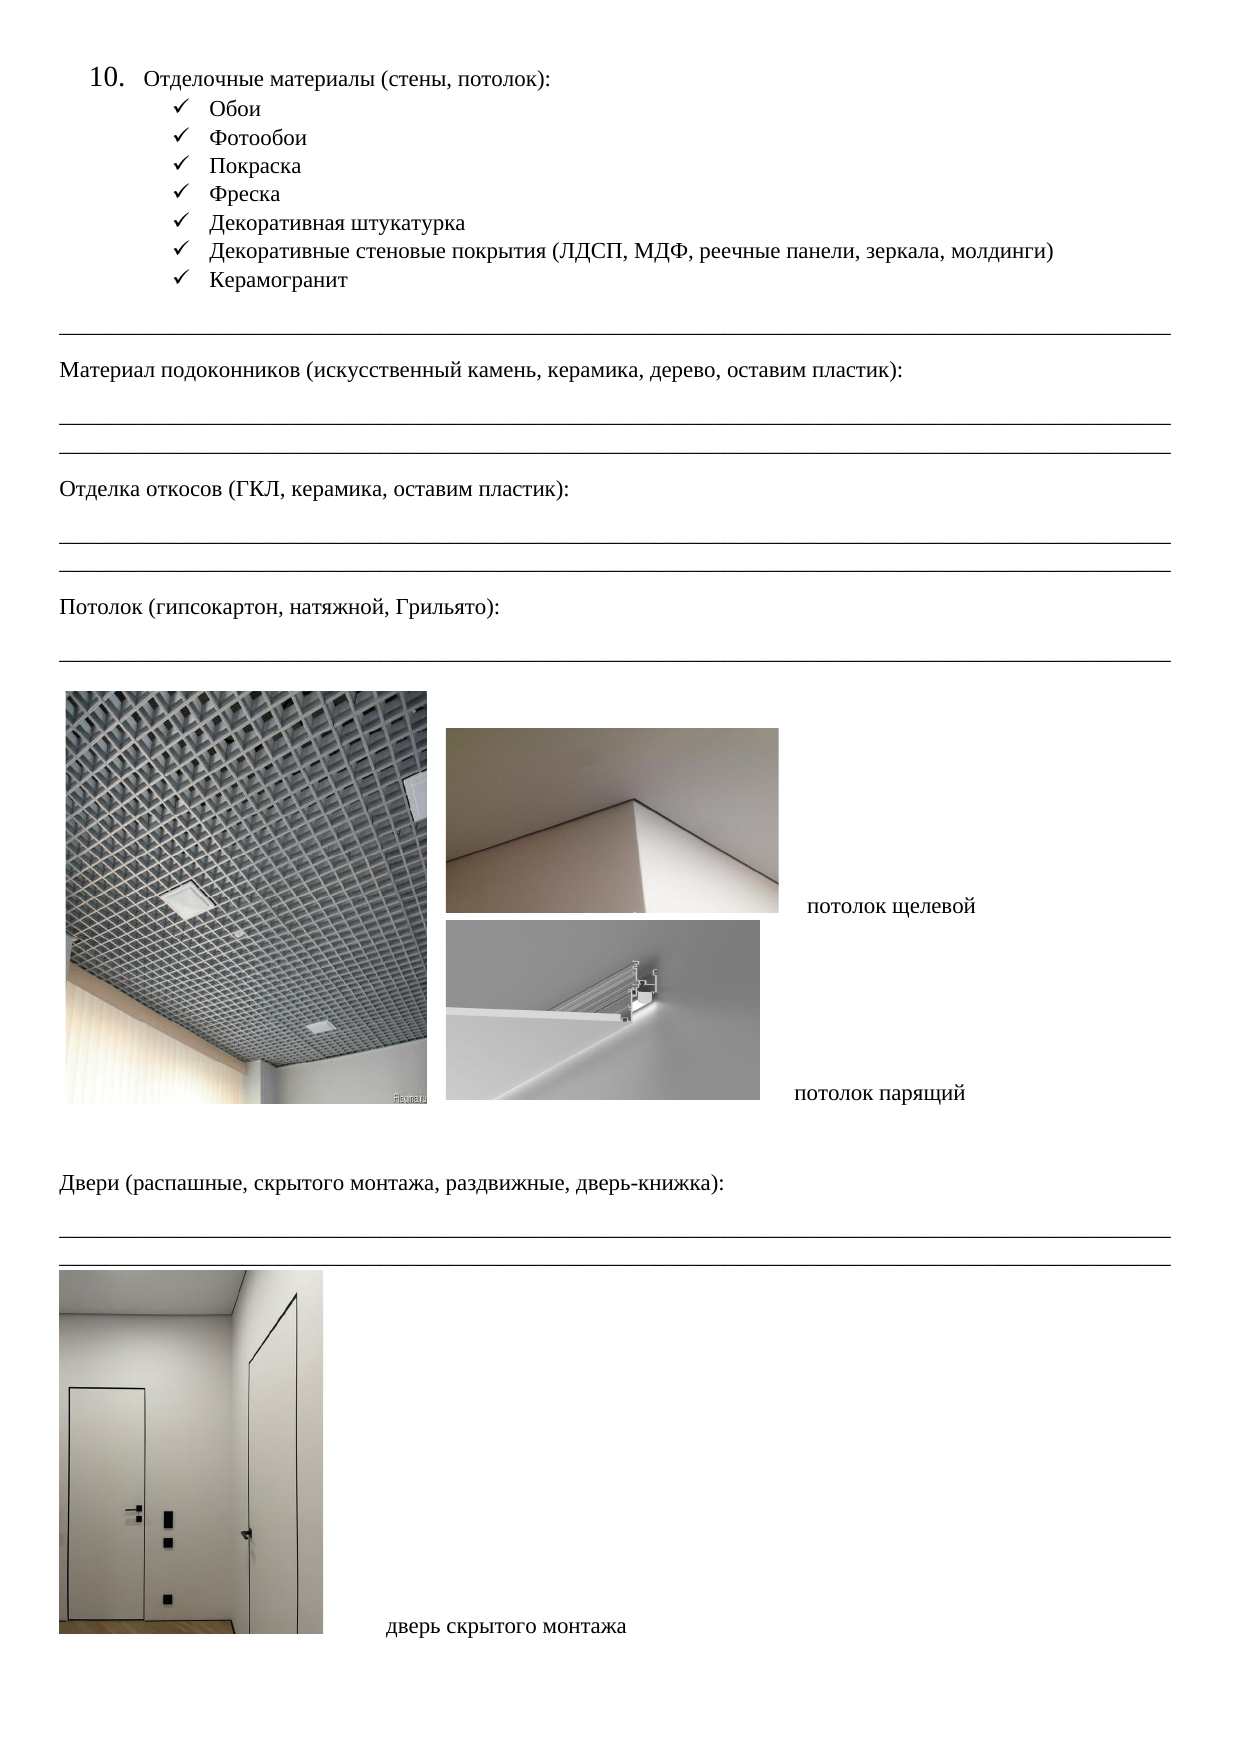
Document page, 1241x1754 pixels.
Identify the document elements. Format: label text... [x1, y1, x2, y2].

list Обои [172, 95, 1181, 122]
list Декоративные стеновые покрытия (ЛДСП, МДФ, реечные панели, зеркала, молдинги) [172, 237, 1181, 264]
picture [445, 920, 760, 1100]
picture [59, 1270, 324, 1634]
list Фотообои [172, 124, 1181, 150]
picture [445, 728, 779, 913]
list Фреска [172, 181, 1181, 207]
text __________________________________________________________________________________________________________________________________________________________________________________________________ [59, 520, 1181, 574]
text Материал подоконников (искусственный камень, керамика, дерево, оставим пластик): [59, 356, 1181, 382]
picture [65, 691, 427, 1104]
list Керамогранит [172, 266, 1181, 292]
text Двери (распашные, скрытого монтажа, раздвижные, дверь-книжка): [59, 1169, 1181, 1195]
text _________________________________________________________________________________________________ [59, 311, 1181, 337]
text _________________________________________________________________________________________________ [59, 638, 1181, 665]
text __________________________________________________________________________________________________________________________________________________________________________________________________ дверь скрытого монтажа [59, 1214, 1181, 1638]
text Потолок (гипсокартон, натяжной, Грильято): [59, 593, 1181, 620]
list Декоративная штукатурка [172, 209, 1181, 235]
text Отделка откосов (ГКЛ, керамика, оставим пластик): [59, 475, 1181, 501]
list Покраска [172, 152, 1181, 178]
text __________________________________________________________________________________________________________________________________________________________________________________________________ [59, 401, 1181, 456]
list Отделочные материалы (стены, потолок): [89, 59, 1181, 93]
